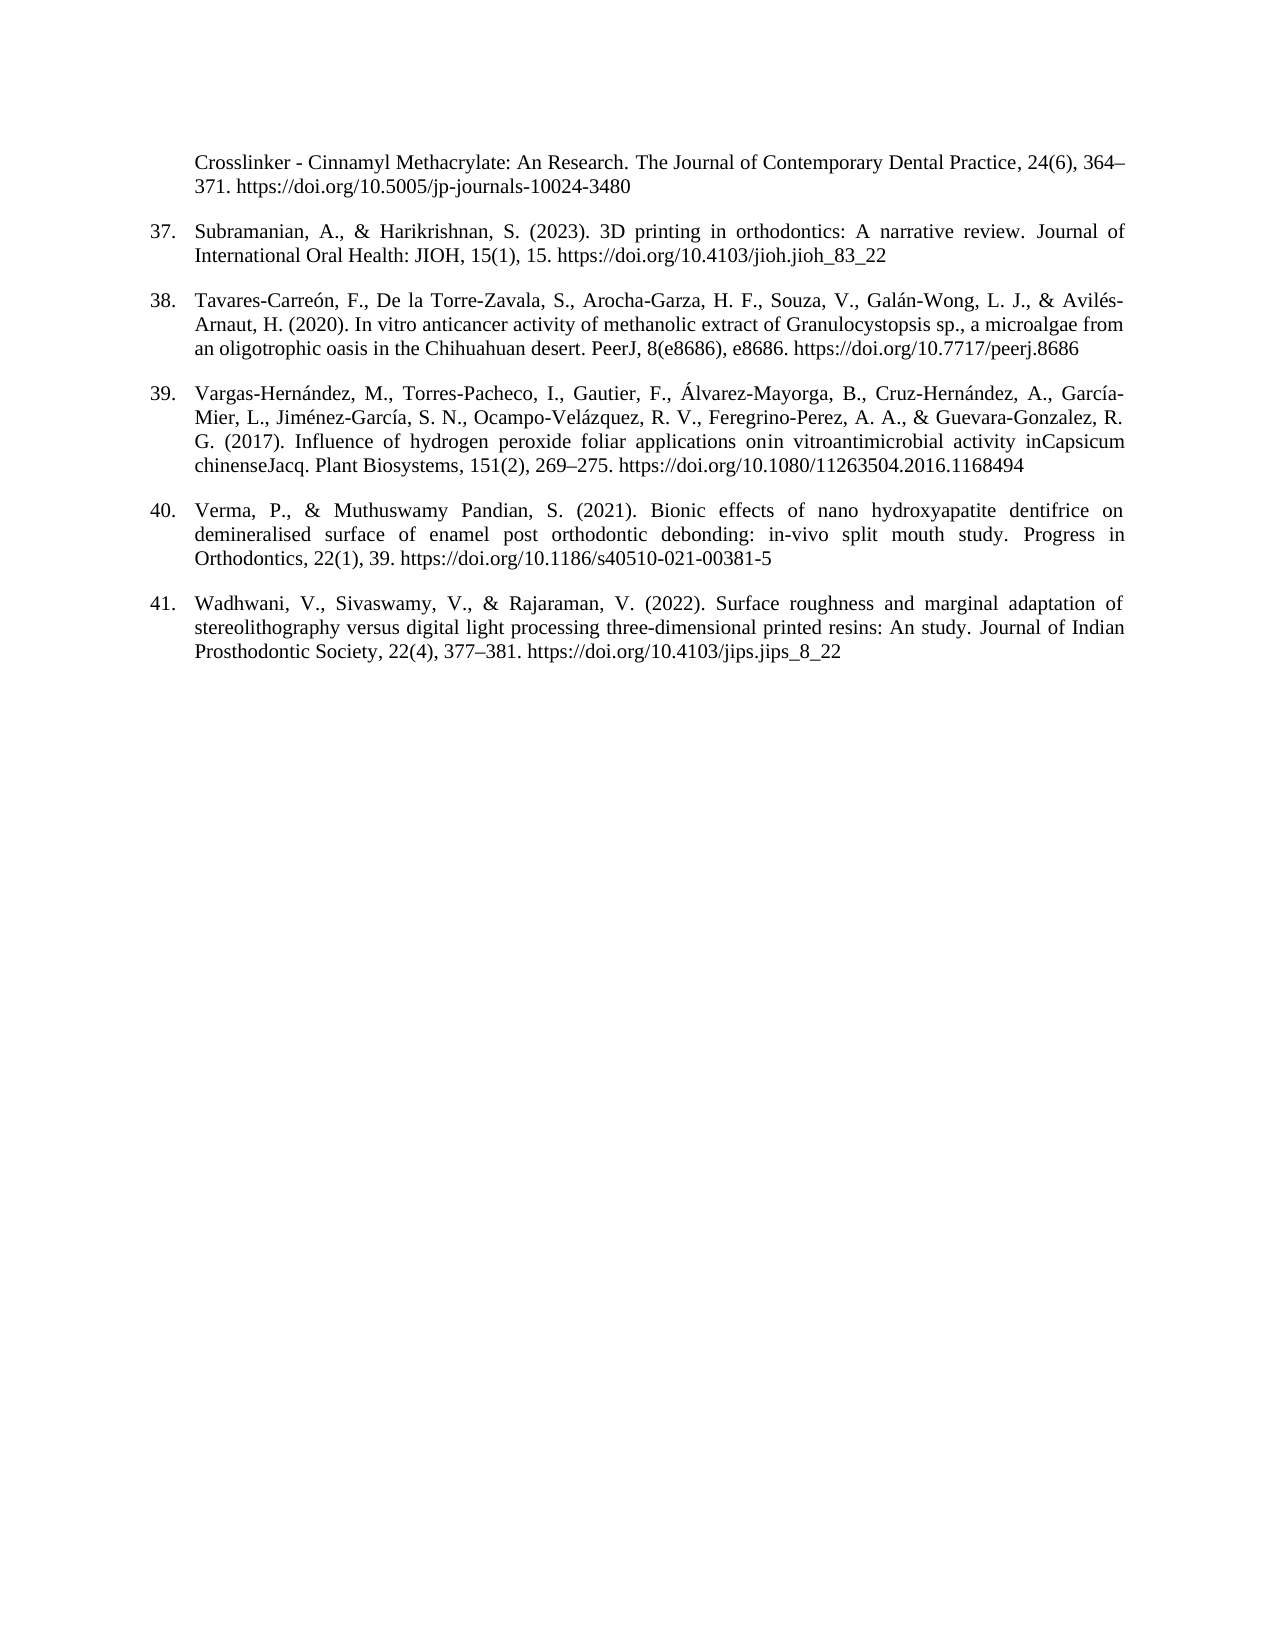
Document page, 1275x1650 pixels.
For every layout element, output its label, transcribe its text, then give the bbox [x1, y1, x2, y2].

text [150, 150, 1125, 198]
text Wadhwani, V., Sivaswamy, V., & Rajaraman, V. (2022). Surface roughness and marginal adaptation of stereolithography versus digital light processing three-dimensional printed resins: An study. Journal of Indian Prosthodontic Society, 22(4), 377–381. https://doi.org/10.4103/jips.jips_8_22 [150, 591, 1125, 663]
text Tavares-Carreón, F., De la Torre-Zavala, S., Arocha-Garza, H. F., Souza, V., Galán-Wong, L. J., & Avilés-Arnaut, H. (2020). In vitro anticancer activity of methanolic extract of Granulocystopsis sp., a microalgae from an oligotrophic oasis in the Chihuahuan desert. PeerJ, 8(e8686), e8686. https://doi.org/10.7717/peerj.8686 [150, 288, 1125, 360]
text Subramanian, A., & Harikrishnan, S. (2023). 3D printing in orthodontics: A narrative review. Journal of International Oral Health: JIOH, 15(1), 15. https://doi.org/10.4103/jioh.jioh_83_22 [150, 219, 1125, 267]
text Vargas-Hernández, M., Torres-Pacheco, I., Gautier, F., Álvarez-Mayorga, B., Cruz-Hernández, A., García-Mier, L., Jiménez-García, S. N., Ocampo-Velázquez, R. V., Feregrino-Perez, A. A., & Guevara-Gonzalez, R. G. (2017). Influence of hydrogen peroxide foliar applications onin vitroantimicrobial activity inCapsicum chinenseJacq. Plant Biosystems, 151(2), 269–275. https://doi.org/10.1080/11263504.2016.1168494 [150, 381, 1125, 477]
text Verma, P., & Muthuswamy Pandian, S. (2021). Bionic effects of nano hydroxyapatite dentifrice on demineralised surface of enamel post orthodontic debonding: in-vivo split mouth study. Progress in Orthodontics, 22(1), 39. https://doi.org/10.1186/s40510-021-00381-5 [150, 498, 1125, 570]
